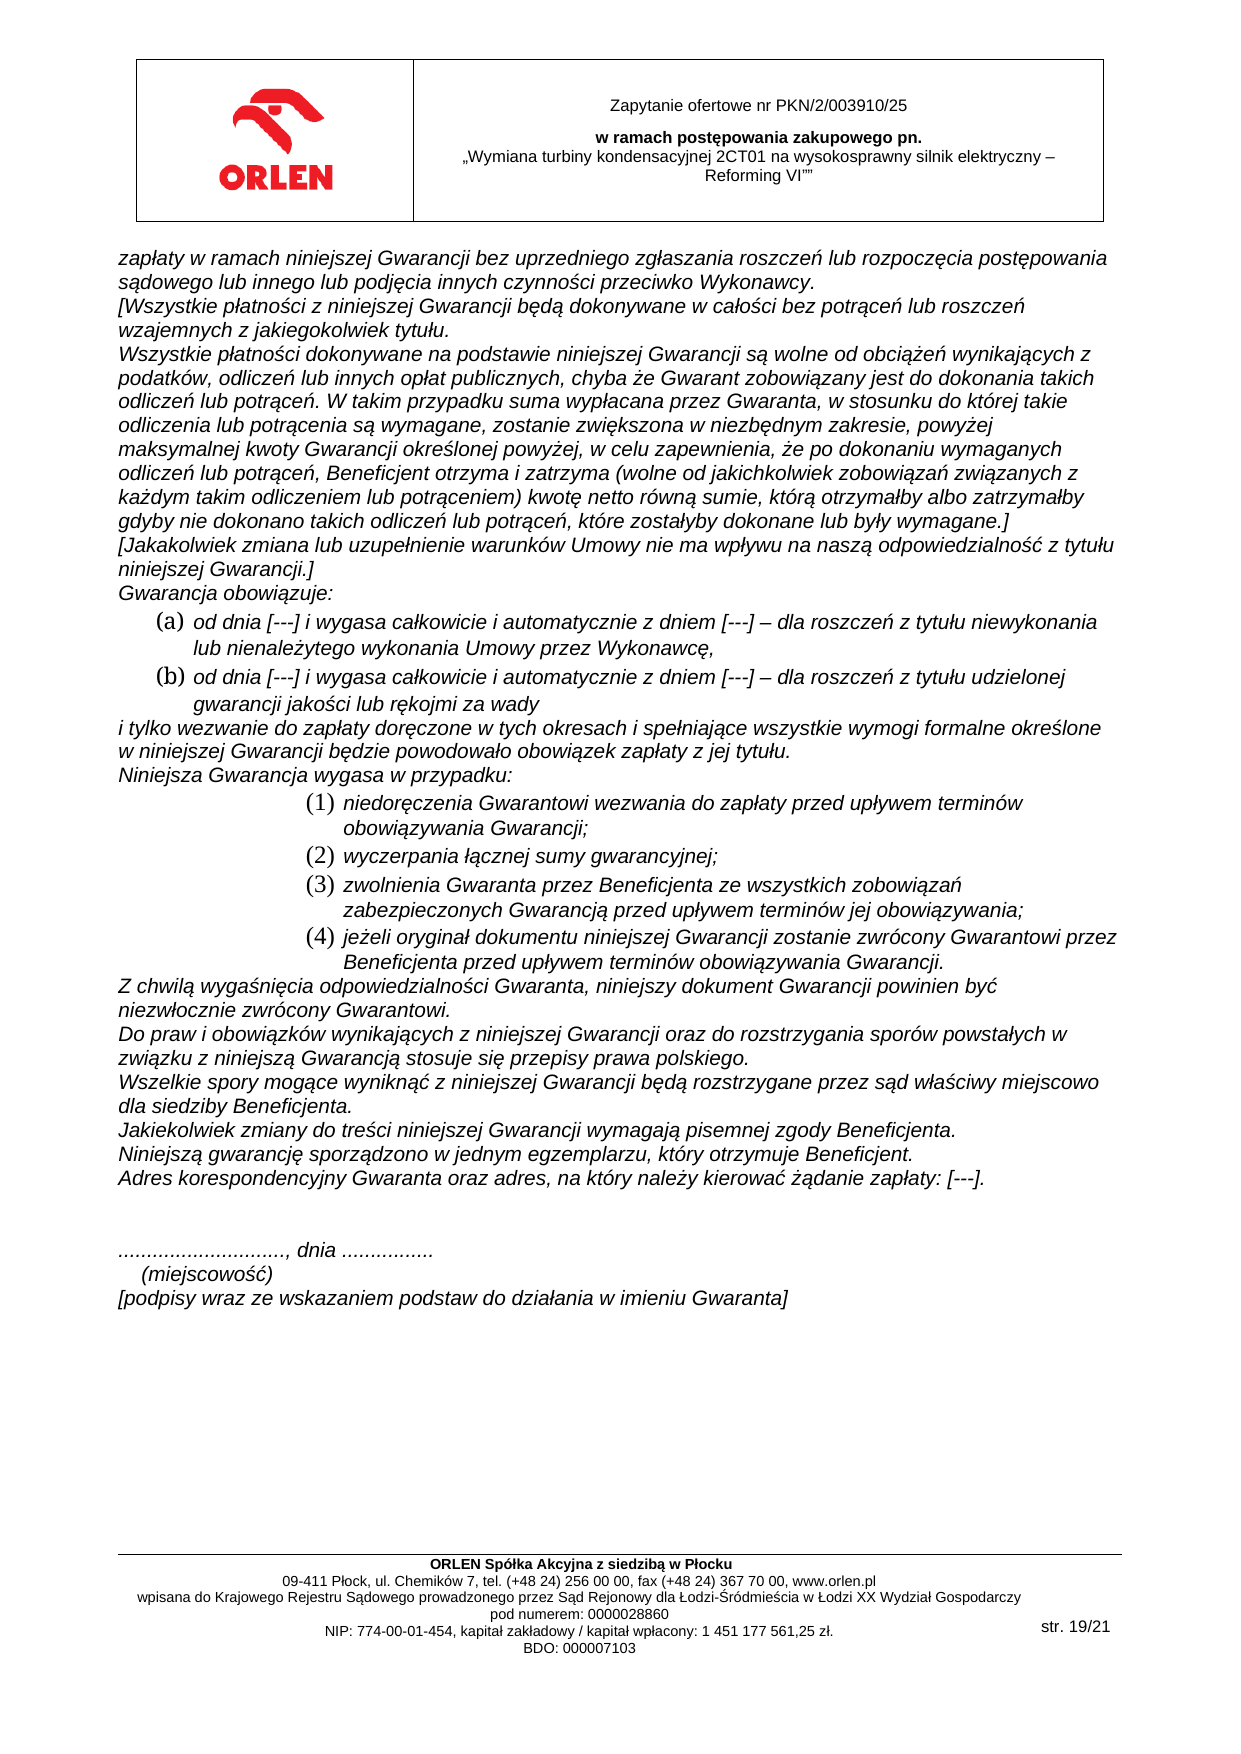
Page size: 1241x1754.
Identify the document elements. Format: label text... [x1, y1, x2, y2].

text i tylko wezwanie do zapłaty doręczone w tych okresach i spełniające wszystkie wymogi formalne określone w niniejszej Gwarancji będzie powodowało obowiązek zapłaty z jej tytułu. [118, 715, 1122, 763]
text Z chwilą wygaśnięcia odpowiedzialności Gwaranta, niniejszy dokument Gwarancji powinien być niezwłocznie zwrócony Gwarantowi. [118, 974, 1122, 1022]
text Wszystkie płatności dokonywane na podstawie niniejszej Gwarancji są wolne od obciążeń wynikających z podatków, odliczeń lub innych opłat publicznych, chyba że Gwarant zobowiązany jest do dokonania takich odliczeń lub potrąceń. W takim przypadku suma wypłacana przez Gwaranta, w stosunku do której takie odliczenia lub potrącenia są wymagane, zostanie zwiększona w niezbędnym zakresie, powyżej maksymalnej kwoty Gwarancji określonej powyżej, w celu zapewnienia, że po dokonaniu wymaganych odliczeń lub potrąceń, Beneficjent otrzyma i zatrzyma (wolne od jakichkolwiek zobowiązań związanych z każdym takim odliczeniem lub potrąceniem) kwotę netto równą sumie, którą otrzymałby albo zatrzymałby gdyby nie dokonano takich odliczeń lub potrąceń, które zostałyby dokonane lub były wymagane.] [118, 341, 1122, 533]
list zwolnienia Gwaranta przez Beneficjenta ze wszystkich zobowiązań zabezpieczonych Gwarancją przed upływem terminów jej obowiązywania; [306, 869, 1122, 921]
text (miejscowość) [118, 1262, 1122, 1286]
list niedoręczenia Gwarantowi wezwania do zapłaty przed upływem terminów obowiązywania Gwarancji; [306, 787, 1122, 840]
text [Jakakolwiek zmiana lub uzupełnienie warunków Umowy nie ma wpływu na naszą odpowiedzialność z tytułu niniejszej Gwarancji.] [118, 533, 1122, 581]
text [podpisy wraz ze wskazaniem podstaw do działania w imieniu Gwaranta] [118, 1286, 1122, 1309]
list jeżeli oryginał dokumentu niniejszej Gwarancji zostanie zwrócony Gwarantowi przez Beneficjenta przed upływem terminów obowiązywania Gwarancji. [306, 921, 1122, 974]
text Niniejszą gwarancję sporządzono w jednym egzemplarzu, który otrzymuje Beneficjent. [118, 1142, 1122, 1166]
list od dnia [---] i wygasa całkowicie i automatycznie z dniem [---] – dla roszczeń z tytułu niewykonania lub nienależytego wykonania Umowy przez Wykonawcę, [156, 605, 1122, 660]
text Do praw i obowiązków wynikających z niniejszej Gwarancji oraz do rozstrzygania sporów powstałych w związku z niniejszą Gwarancją stosuje się przepisy prawa polskiego. [118, 1022, 1122, 1070]
text Niniejsza Gwarancja wygasa w przypadku: [118, 763, 1122, 787]
text Gwarancja obowiązuje: [118, 581, 1122, 605]
text ............................., dnia ................ [118, 1238, 1122, 1262]
text [Wszystkie płatności z niniejszej Gwarancji będą dokonywane w całości bez potrąceń lub roszczeń wzajemnych z jakiegokolwiek tytułu. [118, 293, 1122, 341]
picture [202, 66, 348, 208]
text Jakiekolwiek zmiany do treści niniejszej Gwarancji wymagają pisemnej zgody Beneficjenta. [118, 1118, 1122, 1142]
text Wszelkie spory mogące wyniknąć z niniejszej Gwarancji będą rozstrzygane przez sąd właściwy miejscowo dla siedziby Beneficjenta. [118, 1070, 1122, 1118]
list wyczerpania łącznej sumy gwarancyjnej; [306, 840, 1122, 869]
list od dnia [---] i wygasa całkowicie i automatycznie z dniem [---] – dla roszczeń z tytułu udzielonej gwarancji jakości lub rękojmi za wady [156, 660, 1122, 715]
text Adres korespondencyjny Gwaranta oraz adres, na który należy kierować żądanie zapłaty: [---]. [118, 1166, 1122, 1190]
